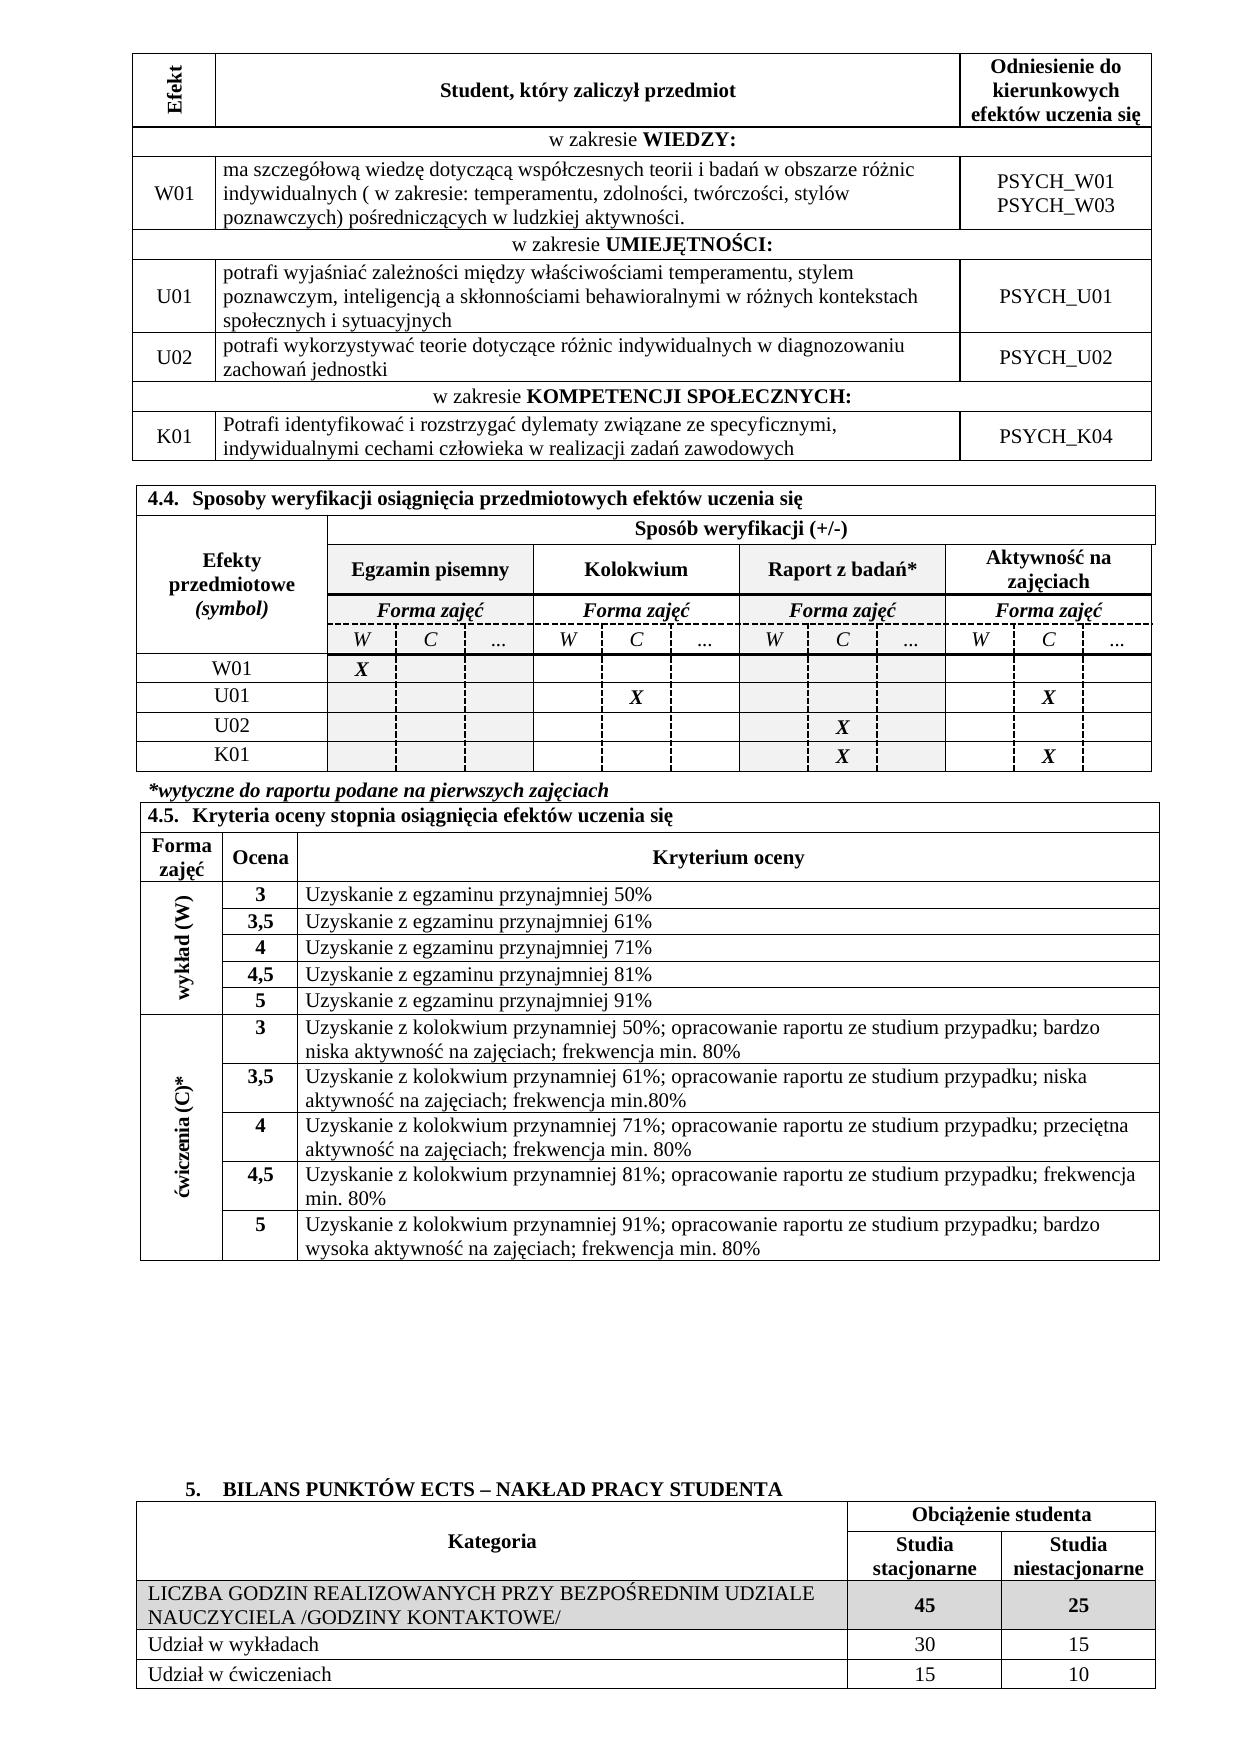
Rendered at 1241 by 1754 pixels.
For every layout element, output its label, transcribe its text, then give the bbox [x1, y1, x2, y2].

table_header Odniesienie do kierunkowych efektów uczenia się [961, 54, 1151, 126]
table_cell X [1014, 742, 1083, 771]
table_cell 4,5 [223, 1162, 297, 1210]
table_cell [877, 656, 945, 682]
table_cell Uzyskanie z kolokwium przynamniej 61%; opracowanie raportu ze studium przypadku; niska aktywność na zajęciach; frekwencja min.80% [298, 1064, 1159, 1112]
table_cell X [808, 742, 877, 771]
table_cell Uzyskanie z kolokwium przynamniej 71%; opracowanie raportu ze studium przypadku; przeciętna aktywność na zajęciach; frekwencja min. 80% [298, 1113, 1159, 1161]
table_cell Forma zajęć [534, 596, 739, 623]
table_cell Uzyskanie z kolokwium przynamniej 91%; opracowanie raportu ze studium przypadku; bardzo wysoka aktywność na zajęciach; frekwencja min. 80% [298, 1211, 1159, 1259]
table_cell Forma zajęć [946, 596, 1151, 623]
table_cell [396, 683, 464, 712]
table_cell [671, 742, 739, 771]
table_cell [1014, 713, 1083, 741]
table_cell Kolokwium [534, 545, 739, 593]
table_header Efekt [133, 54, 215, 126]
table_cell [465, 742, 533, 771]
table_cell W [328, 623, 396, 652]
table_cell ... [671, 623, 739, 652]
table_cell potrafi wykorzystywać teorie dotyczące różnic indywidualnych w diagnozowaniu zachowań jednostki [216, 333, 959, 381]
table_cell W01 [133, 157, 215, 229]
table_cell [1083, 683, 1151, 712]
table_cell C [602, 623, 671, 652]
table_cell [671, 713, 739, 741]
table_cell PSYCH_U01 [961, 260, 1151, 332]
table_header Kryteria oceny stopnia osiągnięcia efektów uczenia się [141, 803, 1159, 832]
table_cell 3,5 [223, 909, 297, 934]
table_cell 4 [223, 1113, 297, 1161]
table_cell [328, 713, 396, 741]
table_cell [740, 656, 808, 682]
table_cell 45 [848, 1581, 1001, 1629]
table_cell 15 [848, 1660, 1001, 1688]
table_cell PSYCH_K04 [961, 412, 1151, 460]
table_cell [740, 742, 808, 771]
table_cell [602, 742, 671, 771]
table_cell [602, 656, 671, 682]
table_cell [671, 656, 739, 682]
table_cell Studia stacjonarne [848, 1532, 1001, 1580]
table_cell Uzyskanie z egzaminu przynajmniej 71% [298, 935, 1159, 961]
table_cell Sposób weryfikacji (+/-) [328, 516, 1155, 544]
table_cell Udział w ćwiczeniach [137, 1660, 847, 1688]
table_cell [1083, 656, 1151, 682]
table_cell PSYCH_U02 [961, 333, 1151, 381]
table_cell Forma zajęć [740, 596, 945, 623]
table_cell 4,5 [223, 962, 297, 987]
table_cell C [808, 623, 877, 652]
table_cell C [1014, 623, 1083, 652]
table_cell [1083, 713, 1151, 741]
table_cell w zakresie WIEDZY: [133, 128, 1151, 156]
table_cell ... [877, 623, 945, 652]
table_cell Uzyskanie z egzaminu przynajmniej 81% [298, 962, 1159, 987]
table_cell K01 [133, 412, 215, 460]
table_cell K01 [137, 742, 327, 771]
table_header Sposoby weryfikacji osiągnięcia przedmiotowych efektów uczenia się [137, 486, 1155, 514]
table_cell [534, 742, 602, 771]
table_cell [396, 713, 464, 741]
table_cell LICZBA GODZIN REALIZOWANYCH PRZY BEZPOŚREDNIM UDZIALE NAUCZYCIELA /GODZINY KONTAKTOWE/ [137, 1581, 847, 1629]
table_cell Efekty przedmiotowe (symbol) [137, 516, 327, 652]
table_cell 15 [1002, 1630, 1155, 1659]
table_cell potrafi wyjaśniać zależności między właściwościami temperamentu, stylem poznawczym, inteligencją a skłonnościami behawioralnymi w różnych kontekstach społecznych i sytuacyjnych [216, 260, 959, 332]
table_cell Uzyskanie z egzaminu przynajmniej 91% [298, 988, 1159, 1014]
table_cell wykład (W) [141, 882, 222, 1014]
table_cell ćwiczenia (C)* [141, 1015, 222, 1259]
table_cell U02 [137, 713, 327, 741]
table_cell [808, 656, 877, 682]
table_cell 3 [223, 882, 297, 907]
table_cell Uzyskanie z egzaminu przynajmniej 50% [298, 882, 1159, 907]
table_cell 3 [223, 1015, 297, 1063]
table_cell w zakresie UMIEJĘTNOŚCI: [133, 230, 1151, 259]
table_cell X [808, 713, 877, 741]
table_header Kategoria [137, 1502, 847, 1580]
table_cell [671, 683, 739, 712]
text *wytyczne do raportu podane na pierwszych zajęciach [148, 778, 1185, 802]
table_cell 25 [1002, 1581, 1155, 1629]
table_cell Egzamin pisemny [328, 545, 533, 593]
table_header Student, który zaliczył przedmiot [216, 54, 959, 126]
table_cell X [328, 656, 396, 682]
table_cell Potrafi identyfikować i rozstrzygać dylematy związane ze specyficznymi, indywidualnymi cechami człowieka w realizacji zadań zawodowych [216, 412, 959, 460]
list BILANS PUNKTÓW ECTS – NAKŁAD PRACY STUDENTA [185, 1477, 1187, 1501]
table_cell [740, 683, 808, 712]
table_cell [328, 742, 396, 771]
table_cell W01 [137, 654, 327, 682]
table_cell Uzyskanie z kolokwium przynamniej 81%; opracowanie raportu ze studium przypadku; frekwencja min. 80% [298, 1162, 1159, 1210]
table_cell Forma zajęć [328, 596, 533, 623]
table_cell W [740, 623, 808, 652]
table_cell W [946, 623, 1014, 652]
table_cell [602, 713, 671, 741]
table_cell 4 [223, 935, 297, 961]
table_cell Udział w wykładach [137, 1630, 847, 1659]
table_cell [534, 683, 602, 712]
table_cell [877, 683, 945, 712]
table_cell 5 [223, 1211, 297, 1259]
table_cell [534, 656, 602, 682]
table_cell [465, 656, 533, 682]
table_cell [328, 683, 396, 712]
table_cell [396, 656, 464, 682]
table_cell Ocena [223, 833, 297, 881]
table_cell Studia niestacjonarne [1002, 1532, 1155, 1580]
table_cell 3,5 [223, 1064, 297, 1112]
table_cell U02 [133, 333, 215, 381]
table_cell W [534, 623, 602, 652]
table_cell [1014, 656, 1083, 682]
table_cell ma szczegółową wiedzę dotyczącą współczesnych teorii i badań w obszarze różnic indywidualnych ( w zakresie: temperamentu, zdolności, twórczości, stylów poznawczych) pośredniczących w ludzkiej aktywności. [216, 157, 959, 229]
table_cell C [396, 623, 464, 652]
table_cell [396, 742, 464, 771]
table_cell Aktywność na zajęciach [946, 545, 1151, 593]
table_cell [1083, 742, 1151, 771]
table_cell [946, 683, 1014, 712]
table_cell [465, 683, 533, 712]
table_cell [877, 742, 945, 771]
table_cell 30 [848, 1630, 1001, 1659]
table_cell Uzyskanie z kolokwium przynamniej 50%; opracowanie raportu ze studium przypadku; bardzo niska aktywność na zajęciach; frekwencja min. 80% [298, 1015, 1159, 1063]
table_cell X [602, 683, 671, 712]
table_cell X [1014, 683, 1083, 712]
table_cell Raport z badań* [740, 545, 945, 593]
table_cell U01 [137, 683, 327, 712]
table_cell Uzyskanie z egzaminu przynajmniej 61% [298, 909, 1159, 934]
table_cell [740, 713, 808, 741]
table_cell 5 [223, 988, 297, 1014]
table_cell ... [465, 623, 533, 652]
table_cell Kryterium oceny [298, 833, 1159, 881]
table_cell ... [1083, 623, 1151, 652]
table_cell 10 [1002, 1660, 1155, 1688]
table_cell [946, 742, 1014, 771]
table_header Obciążenie studenta [848, 1502, 1155, 1531]
table_cell Forma zajęć [141, 833, 222, 881]
table_cell [946, 713, 1014, 741]
table_cell w zakresie KOMPETENCJI SPOŁECZNYCH: [133, 382, 1151, 411]
table_cell [808, 683, 877, 712]
table_cell [877, 713, 945, 741]
table_cell [534, 713, 602, 741]
table_cell U01 [133, 260, 215, 332]
table_cell [946, 656, 1014, 682]
table_cell [465, 713, 533, 741]
table_cell PSYCH_W01 PSYCH_W03 [961, 157, 1151, 229]
